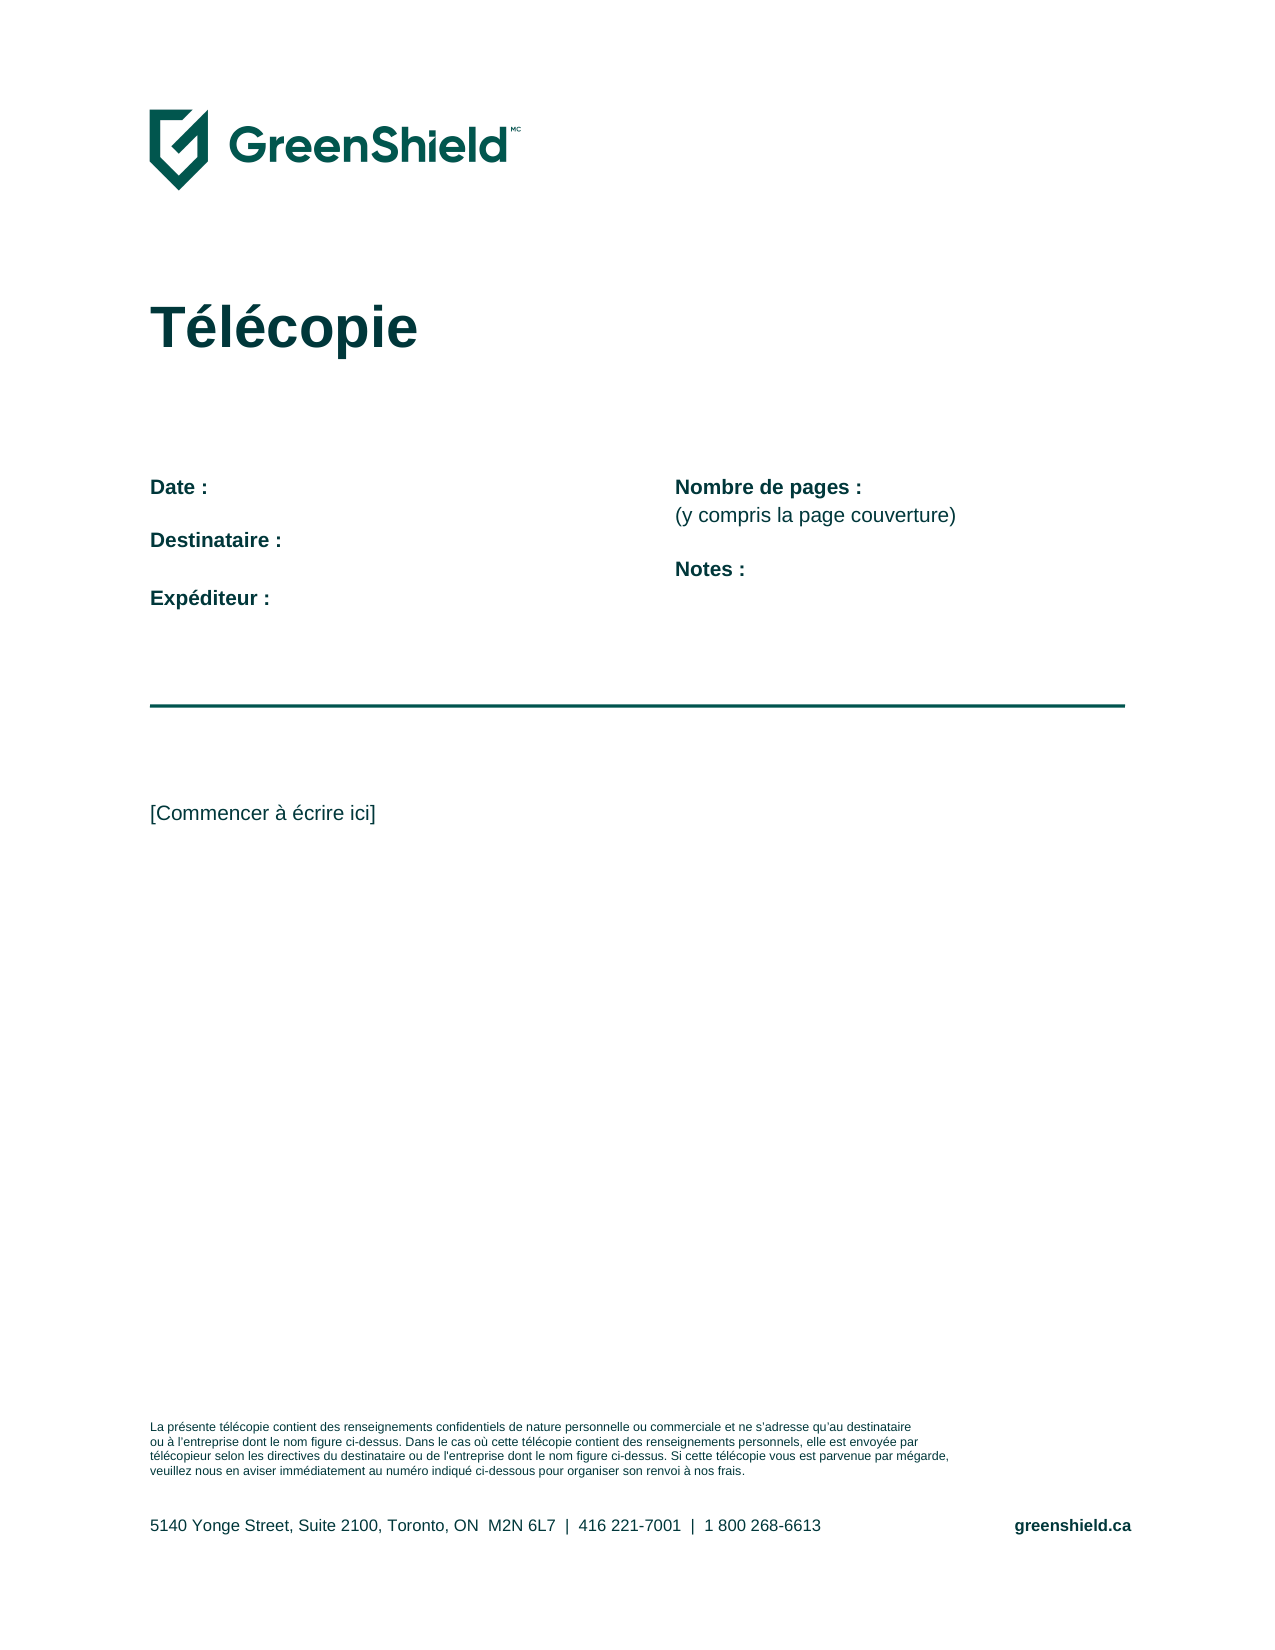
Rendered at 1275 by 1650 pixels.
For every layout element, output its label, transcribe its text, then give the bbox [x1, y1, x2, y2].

text Date : [150, 474, 600, 498]
text Télécopie [150, 292, 1125, 359]
picture [141, 98, 533, 196]
text Nombre de pages : (y compris la page couverture) [675, 474, 1125, 527]
text Notes : [675, 557, 1125, 581]
text [Commencer à écrire ici] [150, 801, 1125, 825]
text Destinataire : Expéditeur : [150, 528, 600, 610]
